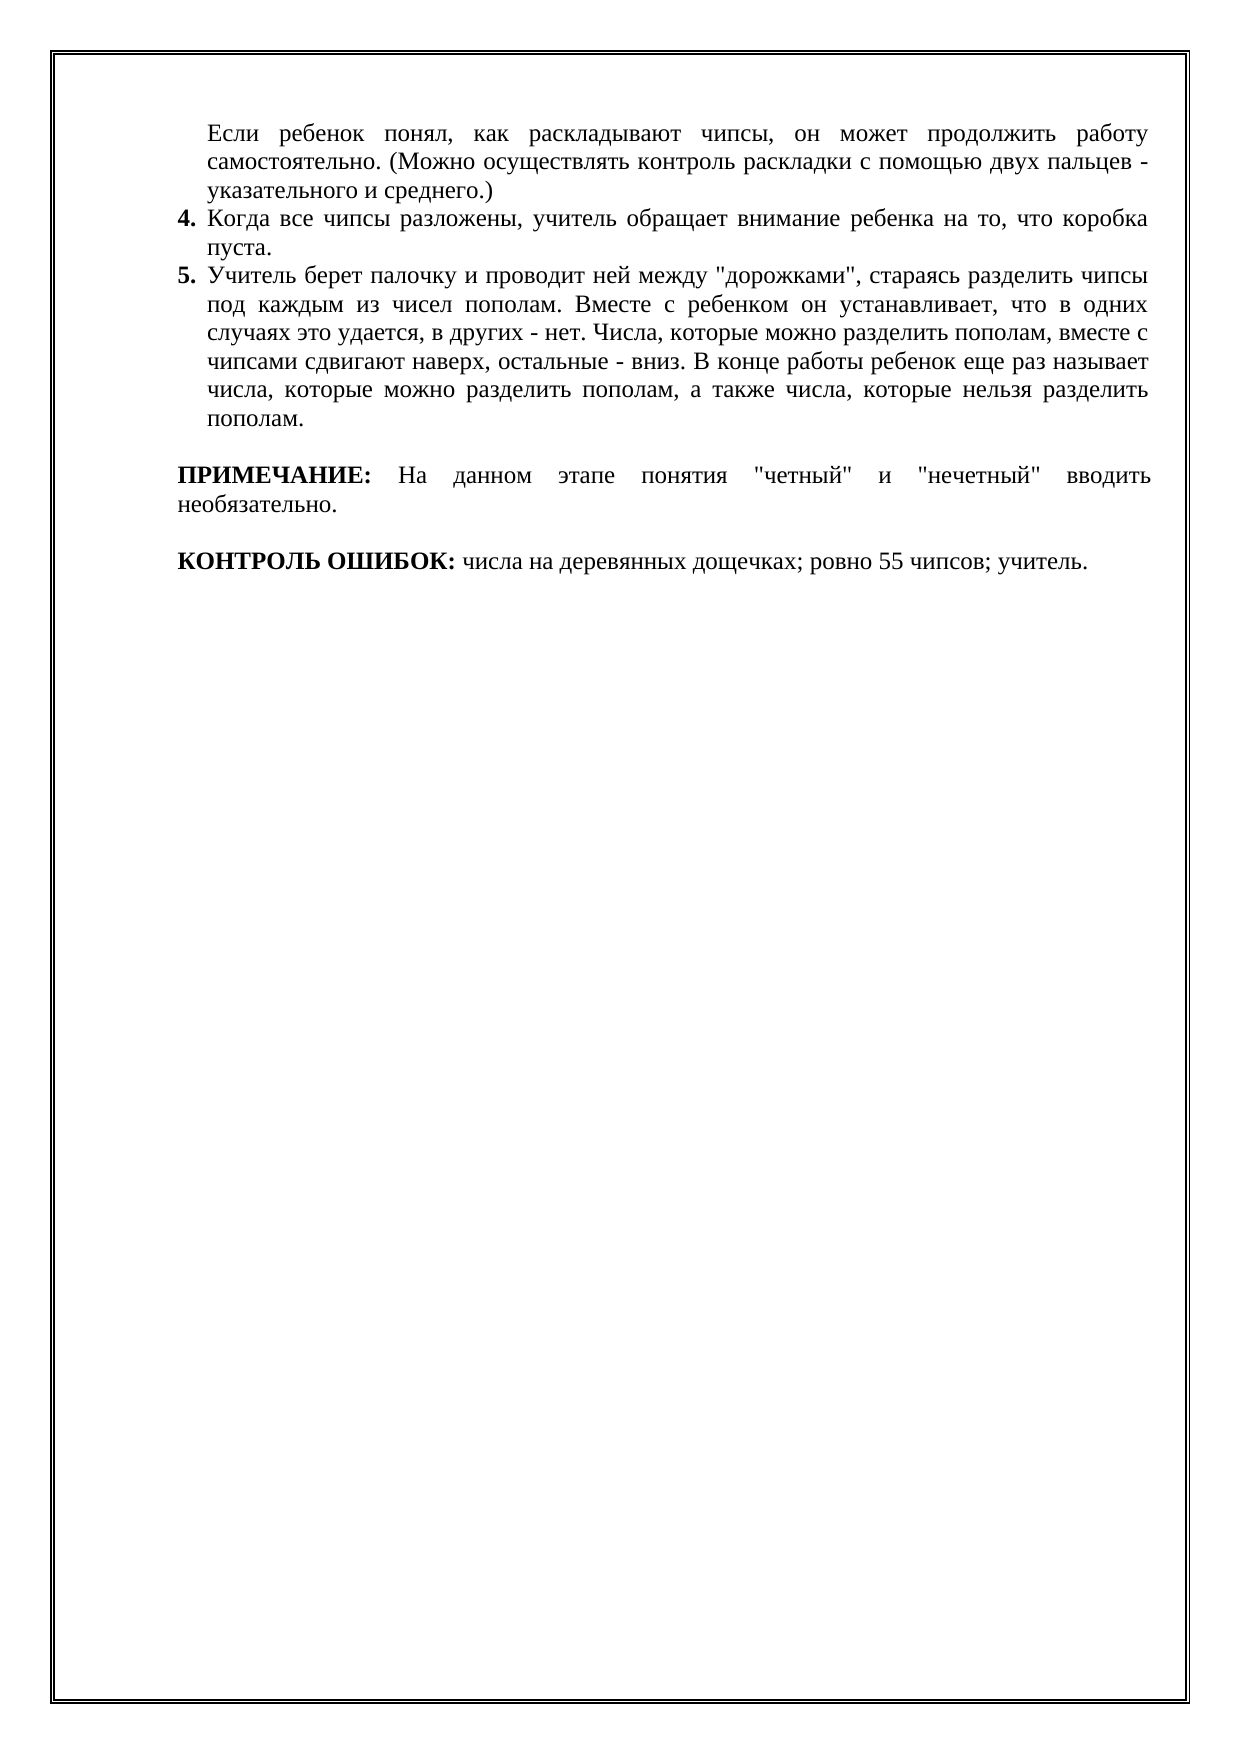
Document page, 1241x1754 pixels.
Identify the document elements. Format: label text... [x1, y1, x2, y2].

list Когда все чипсы разложены, учитель обращает внимание ребенка на то, что коробка пуста. [177, 204, 1149, 261]
list Учитель берет палочку и проводит ней между "дорожками", стараясь разделить чипсы под каждым из чисел пополам. Вместе с ребенком он устанавливает, что в одних случаях это удается, в других - нет. Числа, которые можно разделить пополам, вместе с чипсами сдвигают наверх, остальные - вниз. В конце работы ребенок еще раз называет числа, которые можно разделить пополам, а также числа, которые нельзя разделить пополам. [177, 261, 1149, 432]
text КОНТРОЛЬ ОШИБОК: числа на деревянных дощечках; ровно 55 чипсов; учитель. [177, 546, 1152, 575]
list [177, 118, 1149, 204]
text ПРИМЕЧАНИЕ: На данном этапе понятия "четный" и "нечетный" вводить необязательно. [177, 461, 1152, 518]
